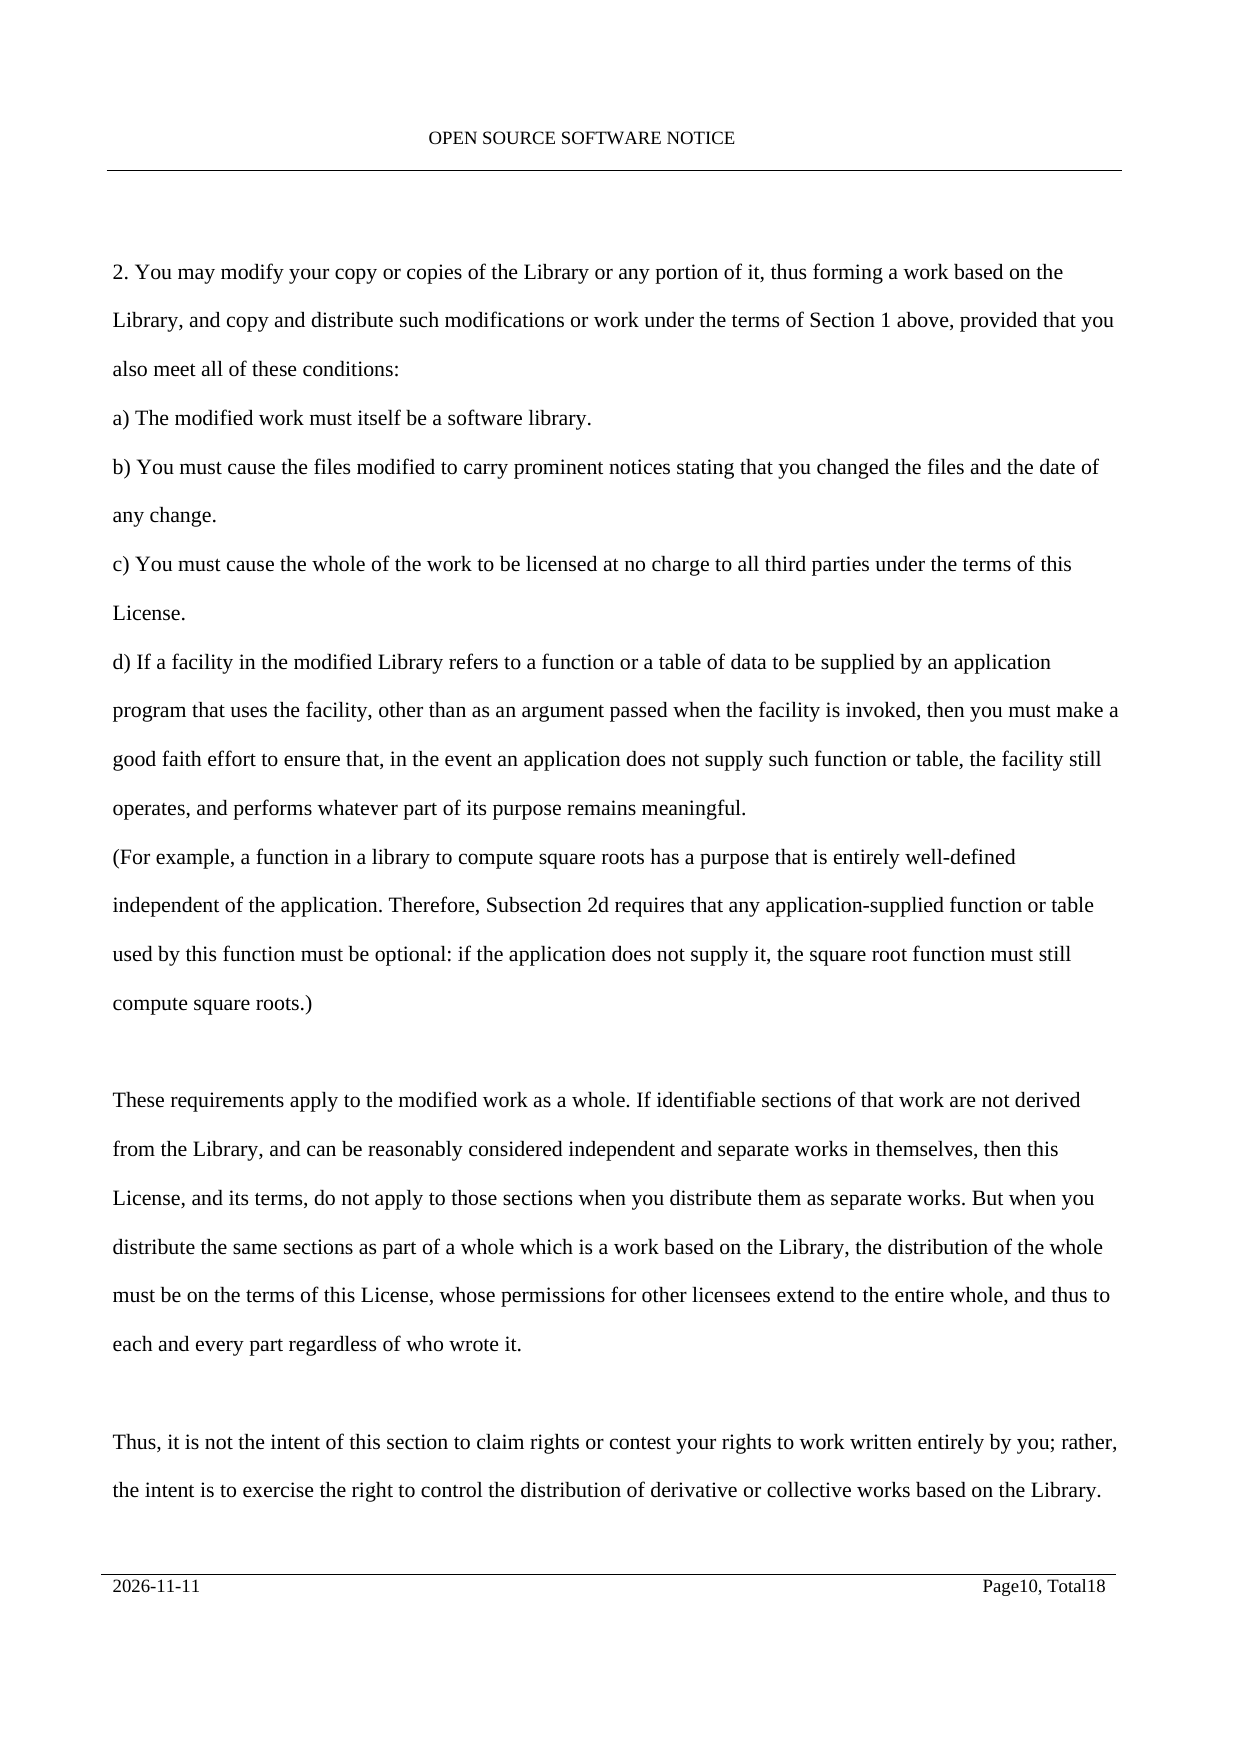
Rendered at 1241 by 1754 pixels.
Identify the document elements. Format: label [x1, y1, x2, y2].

text [112, 206, 1128, 1506]
